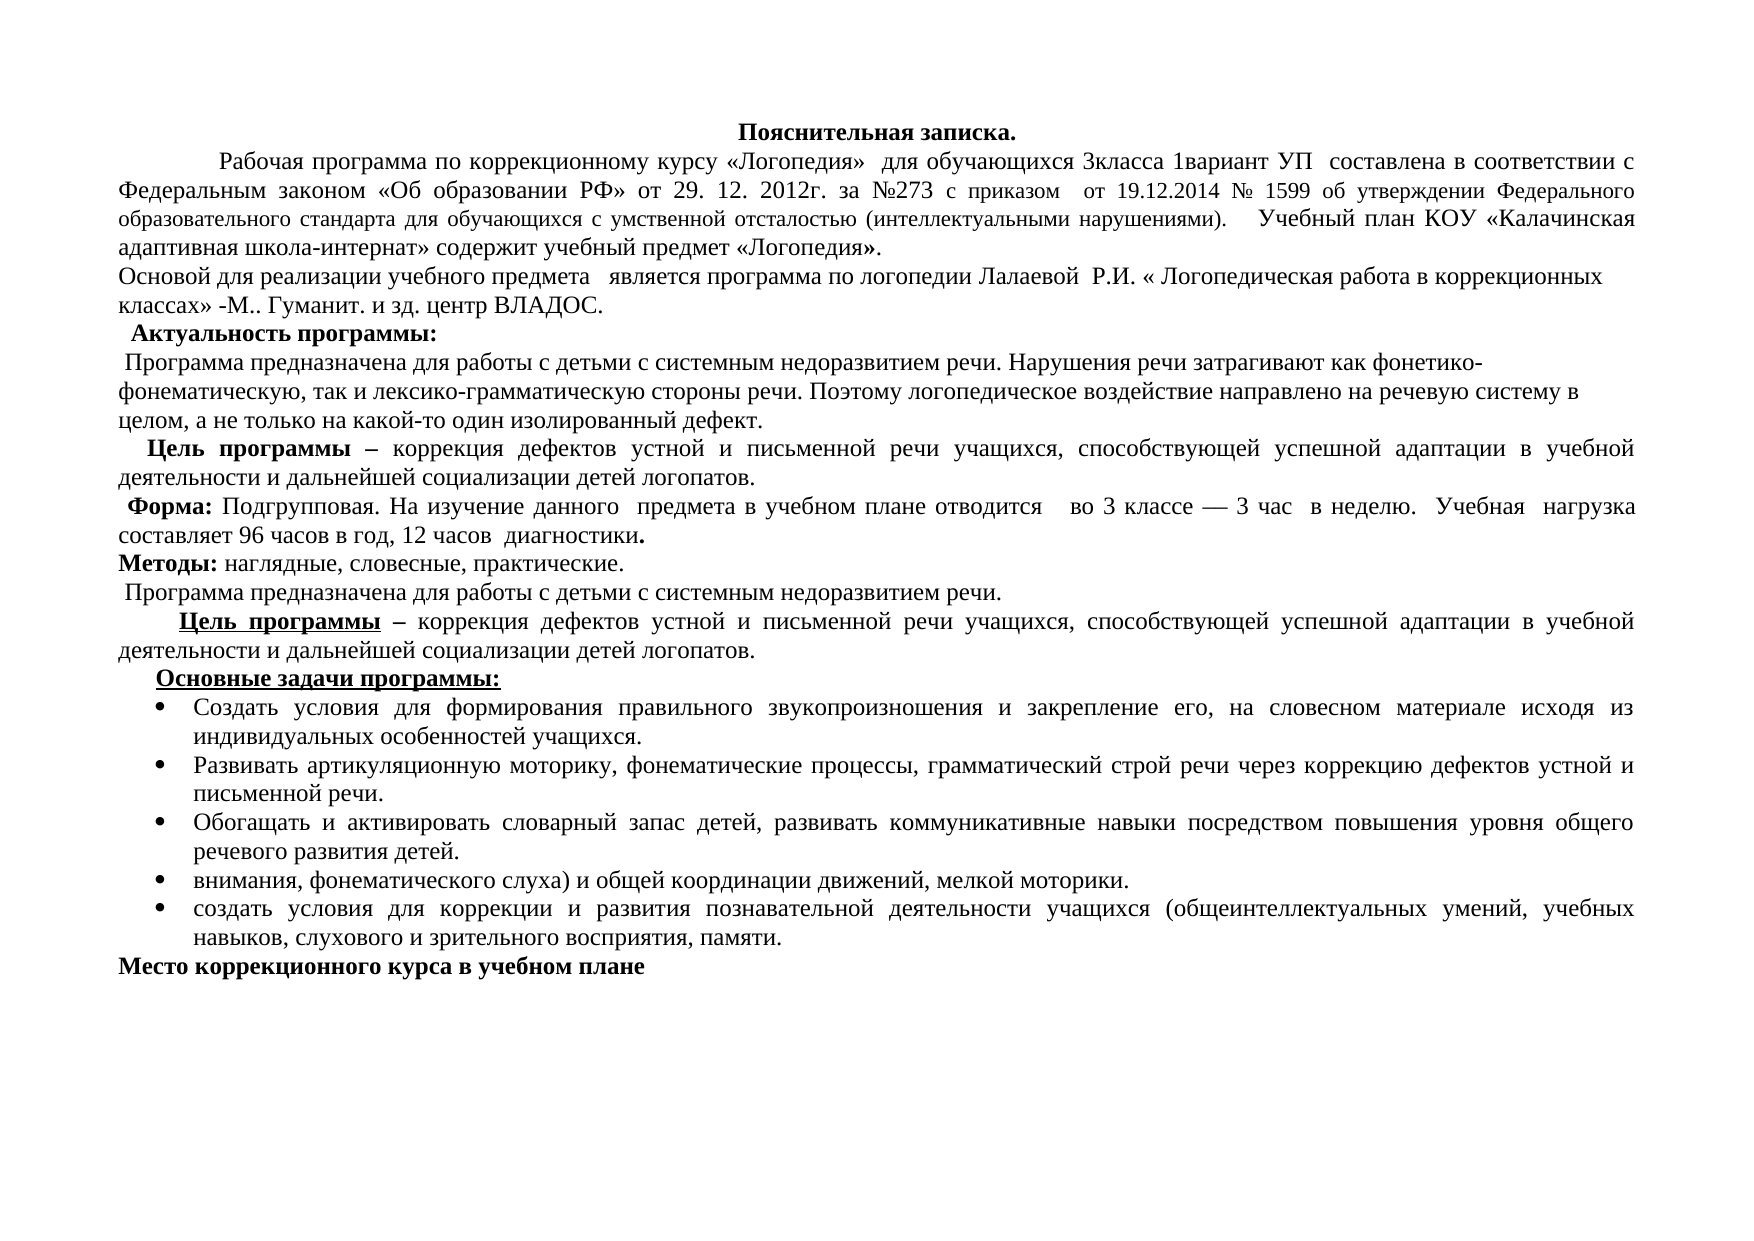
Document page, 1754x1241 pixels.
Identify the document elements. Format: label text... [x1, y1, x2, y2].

text Рабочая программа по коррекционному курсу «Логопедия» для обучающихся 3класса 1вариант УП составлена в соответствии с Федеральным законом «Об образовании РФ» от 29. 12. 2012г. за №273 с приказом от 19.12.2014 № 1599 об утверждении Федерального образовательного стандарта для обучающихся с умственной отсталостью (интеллектуальными нарушениями). Учебный план КОУ «Калачинская адаптивная школа-интернат» содержит учебный предмет «Логопедия». [118, 146, 1636, 261]
text Форма: Подгрупповая. На изучение данного предмета в учебном плане отводится во 3 классе –– 3 час в неделю. Учебная нагрузка составляет 96 часов в год, 12 часов диагностики. [118, 491, 1636, 548]
text Методы: наглядные, словесные, практические. [118, 548, 1636, 577]
text Цель программы – коррекция дефектов устной и письменной речи учащихся, способствующей успешной адаптации в учебной деятельности и дальнейшей социализации детей логопатов. [118, 433, 1636, 491]
list Обогащать и активировать словарный запас детей, развивать коммуникативные навыки посредством повышения уровня общего речевого развития детей. [156, 807, 1636, 865]
text Цель программы – коррекция дефектов устной и письменной речи учащихся, способствующей успешной адаптации в учебной деятельности и дальнейшей социализации детей логопатов. [118, 606, 1636, 663]
text Пояснительная записка. [118, 117, 1636, 146]
list Развивать артикуляционную моторику, фонематические процессы, грамматический строй речи через коррекцию дефектов устной и письменной речи. [156, 750, 1636, 807]
text Программа предназначена для работы с детьми с системным недоразвитием речи. [118, 577, 1636, 606]
text Основой для реализации учебного предмета является программа по логопедии Лалаевой Р.И. « Логопедическая работа в коррекционных классах» -М.. Гуманит. и зд. центр ВЛАДОС. [118, 261, 1636, 318]
list создать условия для коррекции и развития познавательной деятельности учащихся (общеинтеллектуальных умений, учебных навыков, слухового и зрительного восприятия, памяти. [156, 893, 1636, 951]
text Актуальность программы: [118, 318, 1636, 347]
list внимания, фонематического слуха) и общей координации движений, мелкой моторики. [156, 865, 1636, 893]
text Программа предназначена для работы с детьми с системным недоразвитием речи. Нарушения речи затрагивают как фонетико-фонематическую, так и лексико-грамматическую стороны речи. Поэтому логопедическое воздействие направлено на речевую систему в целом, а не только на какой-то один изолированный дефект. [118, 347, 1636, 433]
list Создать условия для формирования правильного звукопроизношения и закрепление его, на словесном материале исходя из индивидуальных особенностей учащихся. [156, 692, 1636, 750]
text Место коррекционного курса в учебном плане [118, 951, 1636, 980]
text Основные задачи программы: [155, 663, 1636, 692]
